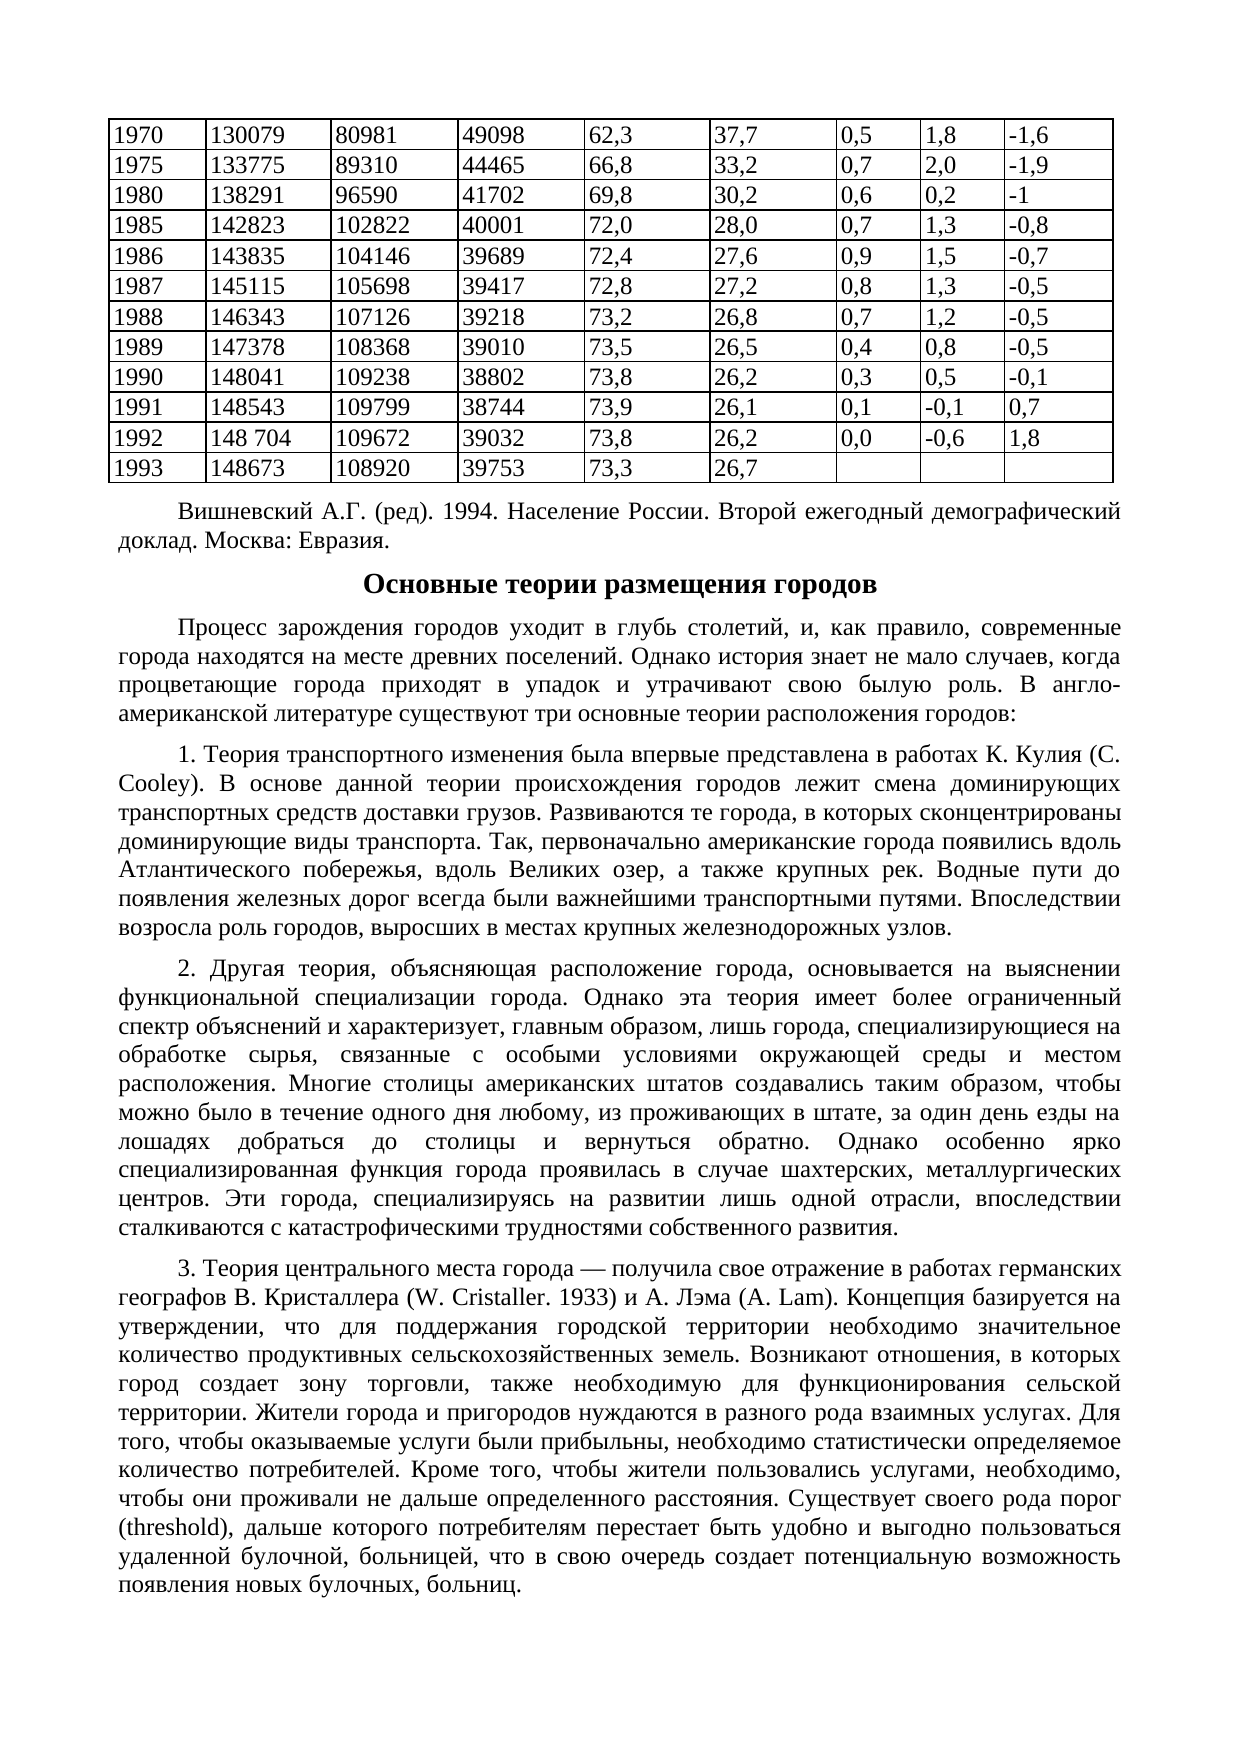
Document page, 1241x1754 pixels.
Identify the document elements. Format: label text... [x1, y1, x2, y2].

table_cell 80981 [332, 120, 457, 148]
table_cell 1986 [110, 241, 205, 270]
table_cell 26,7 [711, 453, 836, 482]
table_cell -1,6 [1005, 120, 1112, 148]
table_cell 1970 [110, 120, 205, 148]
table_cell 41702 [459, 180, 584, 209]
table_cell 2,0 [921, 150, 1004, 179]
table_cell 146343 [207, 302, 330, 330]
text Вишневский А.Г. (ред). 1994. Население России. Второй ежегодный демографический доклад. Москва: Евразия. [118, 496, 1122, 553]
table_cell 1,2 [921, 302, 1004, 330]
table_cell 133775 [207, 150, 330, 179]
table_cell 143835 [207, 241, 330, 270]
table_cell 44465 [459, 150, 584, 179]
table_cell -0,1 [1005, 362, 1112, 391]
table_cell 0,0 [837, 423, 920, 452]
table_cell 0,7 [837, 211, 920, 239]
table_cell 62,3 [585, 120, 709, 148]
table_cell 1,3 [921, 271, 1004, 300]
table_cell 0,1 [837, 393, 920, 421]
table_cell 38802 [459, 362, 584, 391]
text 2. Другая теория, объясняющая расположение города, основывается на выяснении функциональной специализации города. Однако эта теория имеет более ограниченный спектр объяснений и характеризует, главным образом, лишь города, специализирующиеся на обработке сырья, связанные с особыми условиями окружающей среды и местом расположения. Многие столицы американских штатов создавались таким образом, чтобы можно было в течение одного дня любому, из проживающих в штате, за один день езды на лошадях добраться до столицы и вернуться обратно. Однако особенно ярко специализированная функция города проявилась в случае шахтерских, металлургических центров. Эти города, специализируясь на развитии лишь одной отрасли, впоследствии сталкиваются с катастрофическими трудностями собственного развития. [118, 953, 1122, 1241]
table_cell 1989 [110, 332, 205, 361]
text Основные теории размещения городов [118, 566, 1122, 599]
table_cell 147378 [207, 332, 330, 361]
table_cell 1,8 [921, 120, 1004, 148]
table_cell 1,3 [921, 211, 1004, 239]
table_cell 39417 [459, 271, 584, 300]
table_cell 69,8 [585, 180, 709, 209]
table_cell 0,3 [837, 362, 920, 391]
table_cell 109238 [332, 362, 457, 391]
table_cell 1987 [110, 271, 205, 300]
table_cell -0,5 [1005, 332, 1112, 361]
table_cell 0,5 [837, 120, 920, 148]
table_cell 39689 [459, 241, 584, 270]
table_cell 1980 [110, 180, 205, 209]
table_cell -0,1 [921, 393, 1004, 421]
table_cell 1975 [110, 150, 205, 179]
table_cell 0,8 [837, 271, 920, 300]
table_cell 26,2 [711, 362, 836, 391]
table_cell 109672 [332, 423, 457, 452]
table_cell 27,6 [711, 241, 836, 270]
table_cell 72,8 [585, 271, 709, 300]
table_cell 1991 [110, 393, 205, 421]
table_cell [921, 453, 1004, 482]
table_cell 108920 [332, 453, 457, 482]
table_cell -1 [1005, 180, 1112, 209]
table_cell 138291 [207, 180, 330, 209]
table_cell -0,5 [1005, 271, 1112, 300]
table_cell 49098 [459, 120, 584, 148]
text 1. Теория транспортного изменения была впервые представлена в работах К. Кулия (С. Cooley). В основе данной теории происхождения городов лежит смена доминирующих транспортных средств доставки грузов. Развиваются те города, в которых сконцентрированы доминирующие виды транспорта. Так, первоначально американские города появились вдоль Атлантического побережья, вдоль Великих озер, а также крупных рек. Водные пути до появления железных дорог всегда были важнейшими транспортными путями. Впоследствии возросла роль городов, выросших в местах крупных железнодорожных узлов. [118, 739, 1122, 941]
table_cell 0,4 [837, 332, 920, 361]
table_cell 73,5 [585, 332, 709, 361]
table_cell 73,3 [585, 453, 709, 482]
table_cell 102822 [332, 211, 457, 239]
table_cell -0,5 [1005, 302, 1112, 330]
table_cell -0,7 [1005, 241, 1112, 270]
table_cell 148673 [207, 453, 330, 482]
table_cell 89310 [332, 150, 457, 179]
table_cell -0,6 [921, 423, 1004, 452]
table_cell [1005, 453, 1112, 482]
table_cell 145115 [207, 271, 330, 300]
table_cell 0,8 [921, 332, 1004, 361]
table_cell 107126 [332, 302, 457, 330]
table_cell 96590 [332, 180, 457, 209]
table_cell 0,7 [1005, 393, 1112, 421]
table_cell 0,2 [921, 180, 1004, 209]
table_cell 0,7 [837, 302, 920, 330]
table_cell 0,7 [837, 150, 920, 179]
table_cell 26,2 [711, 423, 836, 452]
table_cell 26,8 [711, 302, 836, 330]
table_cell 109799 [332, 393, 457, 421]
table_cell 73,8 [585, 423, 709, 452]
table_cell -0,8 [1005, 211, 1112, 239]
table_cell 28,0 [711, 211, 836, 239]
table_cell 27,2 [711, 271, 836, 300]
table_cell 148 704 [207, 423, 330, 452]
table_cell 108368 [332, 332, 457, 361]
table_cell 1,5 [921, 241, 1004, 270]
table_cell 1988 [110, 302, 205, 330]
table_cell 39218 [459, 302, 584, 330]
text 3. Теория центрального места города — получила свое отражение в работах германских географов В. Кристаллера (W. Cristaller. 1933) и А. Лэма (A. Lam). Концепция базируется на утверждении, что для поддержания городской территории необходимо значительное количество продуктивных сельскохозяйственных земель. Возникают отношения, в которых город создает зону торговли, также необходимую для функционирования сельской территории. Жители города и пригородов нуждаются в разного рода взаимных услугах. Для того, чтобы оказываемые услуги были прибыльны, необходимо статистически определяемое количество потребителей. Кроме того, чтобы жители пользовались услугами, необходимо, чтобы они проживали не дальше определенного расстояния. Существует своего рода порог (threshold), дальше которого потребителям перестает быть удобно и выгодно пользоваться удаленной булочной, больницей, что в свою очередь создает потенциальную возможность появления новых булочных, больниц. [118, 1253, 1122, 1598]
table_cell 1985 [110, 211, 205, 239]
table_cell 40001 [459, 211, 584, 239]
table_cell [837, 453, 920, 482]
table_cell 0,9 [837, 241, 920, 270]
table_cell 72,4 [585, 241, 709, 270]
table_cell 39010 [459, 332, 584, 361]
table_cell 148041 [207, 362, 330, 391]
table_cell 142823 [207, 211, 330, 239]
table_cell 73,8 [585, 362, 709, 391]
table_cell 72,0 [585, 211, 709, 239]
table_cell 0,6 [837, 180, 920, 209]
table_cell 73,9 [585, 393, 709, 421]
table_cell 39032 [459, 423, 584, 452]
table_cell 105698 [332, 271, 457, 300]
table_cell 1990 [110, 362, 205, 391]
table_cell 66,8 [585, 150, 709, 179]
table_cell 73,2 [585, 302, 709, 330]
table_cell 1992 [110, 423, 205, 452]
table_cell 26,5 [711, 332, 836, 361]
table_cell 104146 [332, 241, 457, 270]
table_cell 26,1 [711, 393, 836, 421]
table_cell -1,9 [1005, 150, 1112, 179]
table_cell 39753 [459, 453, 584, 482]
table_cell 38744 [459, 393, 584, 421]
table_cell 30,2 [711, 180, 836, 209]
table_cell 1,8 [1005, 423, 1112, 452]
table_cell 37,7 [711, 120, 836, 148]
text Процесс зарождения городов уходит в глубь столетий, и, как правило, современные города находятся на месте древних поселений. Однако история знает не мало случаев, когда процветающие города приходят в упадок и утрачивают свою былую роль. В англо-американской литературе существуют три основные теории расположения городов: [118, 612, 1122, 727]
table_cell 130079 [207, 120, 330, 148]
table_cell 0,5 [921, 362, 1004, 391]
table_cell 1993 [110, 453, 205, 482]
table_cell 148543 [207, 393, 330, 421]
table_cell 33,2 [711, 150, 836, 179]
